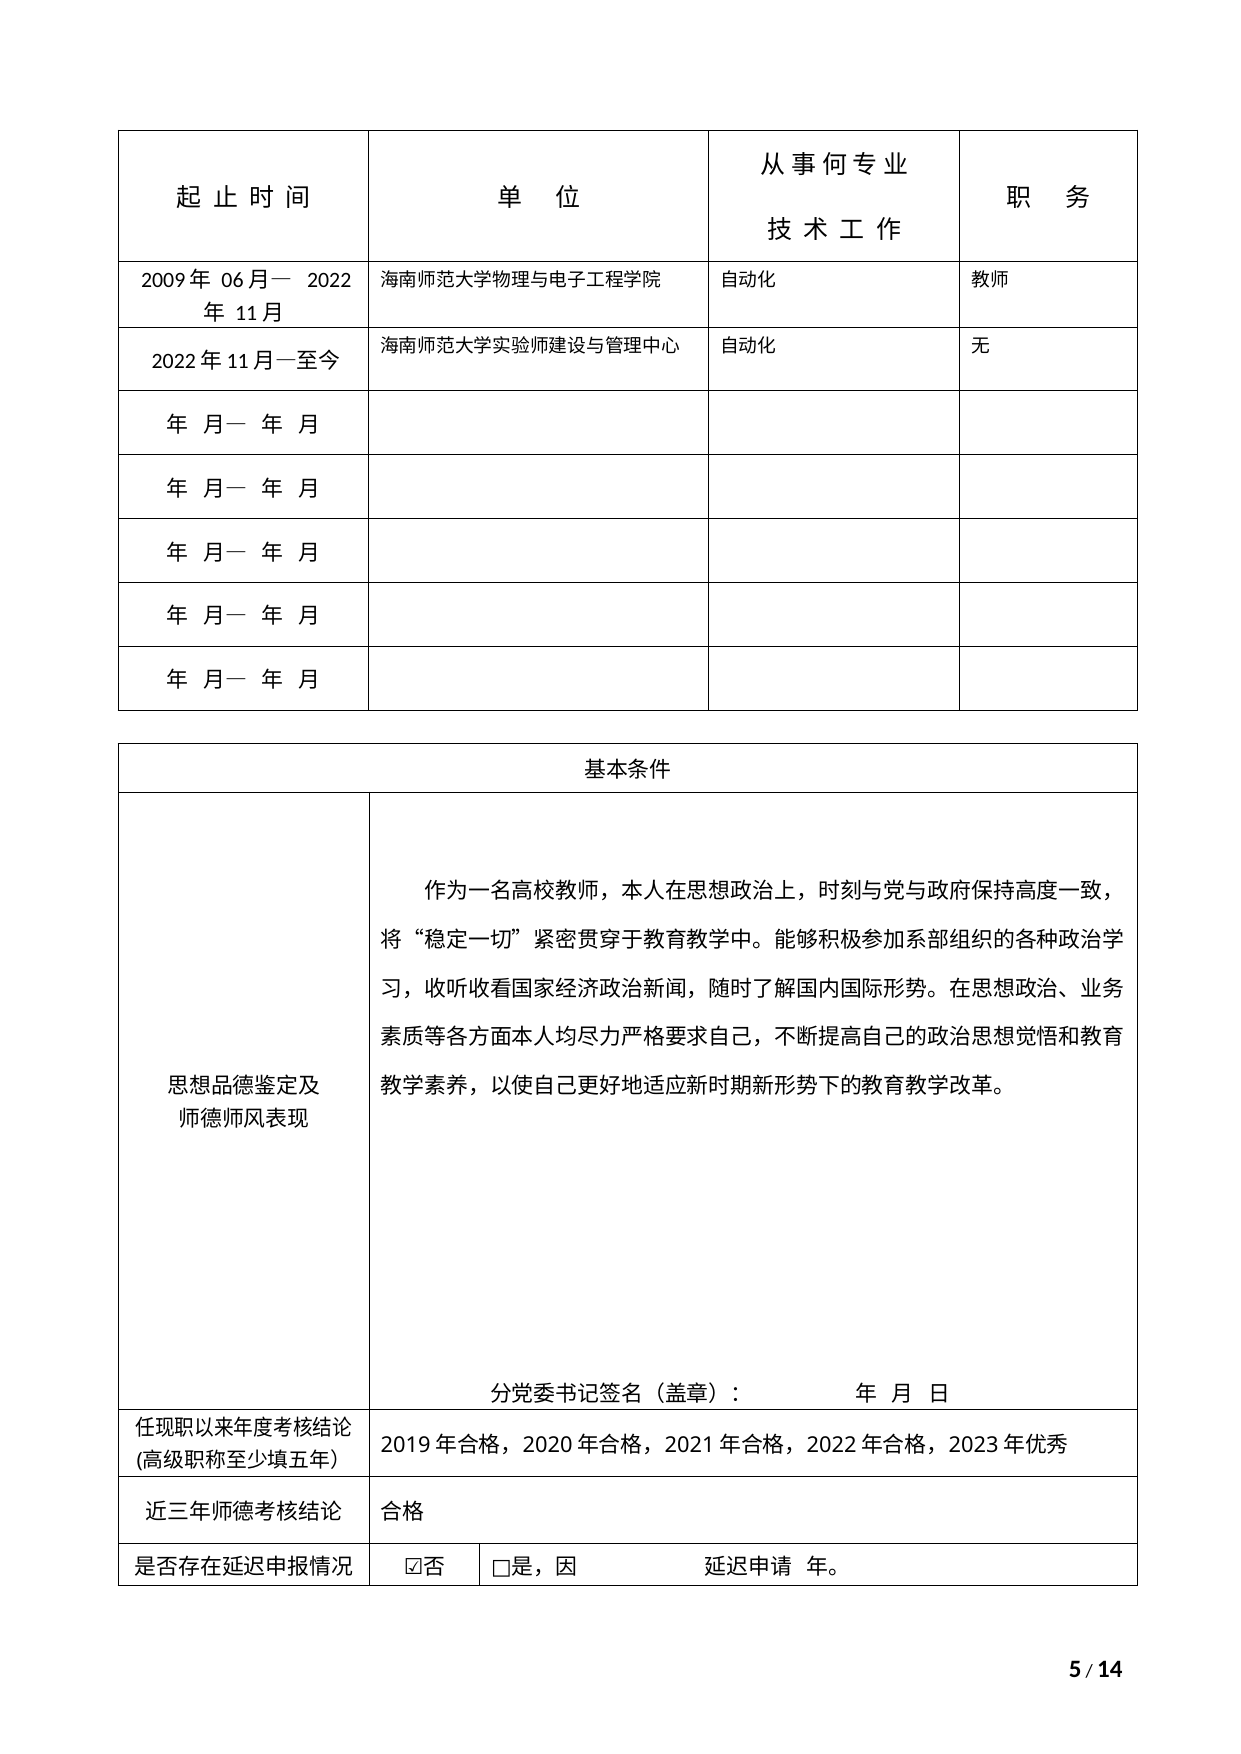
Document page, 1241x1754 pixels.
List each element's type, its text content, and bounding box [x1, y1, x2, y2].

table_cell 年 月— 年 月 [119, 391, 368, 454]
table_cell 自动化 [709, 262, 959, 327]
table_cell 自动化 [709, 328, 959, 390]
table_cell [369, 455, 708, 518]
table_cell [709, 391, 959, 454]
table_cell [960, 391, 1137, 454]
table_cell 任现职以来年度考核结论(高级职称至少填五年） [119, 1410, 369, 1476]
table_cell □是，因 延迟申请 年。 [480, 1544, 1137, 1585]
table_cell 教师 [960, 262, 1137, 327]
table_cell 单 位 [369, 131, 708, 261]
table_cell 是否存在延迟申报情况 [119, 1544, 369, 1585]
table_cell [369, 391, 708, 454]
table_cell [369, 519, 708, 582]
table_cell [369, 583, 708, 646]
table_cell 作为一名高校教师，本人在思想政治上，时刻与党与政府保持高度一致，将“稳定一切”紧密贯穿于教育教学中。能够积极参加系部组织的各种政治学习，收听收看国家经济政治新闻，随时了解国内国际形势。在思想政治、业务素质等各方面本人均尽力严格要求自己，不断提高自己的政治思想觉悟和教育教学素养，以使自己更好地适应新时期新形势下的教育教学改革。 分党委书记签名（盖章）： 年 月 日 [370, 793, 1137, 1408]
table_cell [709, 455, 959, 518]
table_cell 起 止 时 间 [119, 131, 368, 261]
table_cell 思想品德鉴定及 师德师风表现 [119, 793, 369, 1408]
table_cell 年 月— 年 月 [119, 519, 368, 582]
table_cell [960, 583, 1137, 646]
table_cell 近三年师德考核结论 [119, 1477, 369, 1543]
table_cell 2009年 06 月— 2022年 11 月 [119, 262, 368, 327]
table_cell [960, 455, 1137, 518]
table_cell 从 事 何 专 业 技 术 工 作 [709, 131, 959, 261]
table_cell [960, 647, 1137, 710]
table_cell 年 月— 年 月 [119, 455, 368, 518]
table_cell [960, 519, 1137, 582]
table_cell 2022年11月—至今 [119, 328, 368, 390]
table_cell [709, 583, 959, 646]
table_cell 合格 [370, 1477, 1137, 1543]
table_cell ☑否 [370, 1544, 479, 1585]
table_cell 海南师范大学实验师建设与管理中心 [369, 328, 708, 390]
table_cell 无 [960, 328, 1137, 390]
table_cell [709, 647, 959, 710]
table_cell 年 月— 年 月 [119, 583, 368, 646]
table_cell 年 月— 年 月 [119, 647, 368, 710]
table_cell 2019年合格，2020年合格，2021年合格，2022年合格，2023年优秀 [370, 1410, 1137, 1476]
table_cell [369, 647, 708, 710]
table_cell 职 务 [960, 131, 1137, 261]
table_header 基本条件 [119, 744, 1137, 792]
table_cell 海南师范大学物理与电子工程学院 [369, 262, 708, 327]
table_cell [709, 519, 959, 582]
